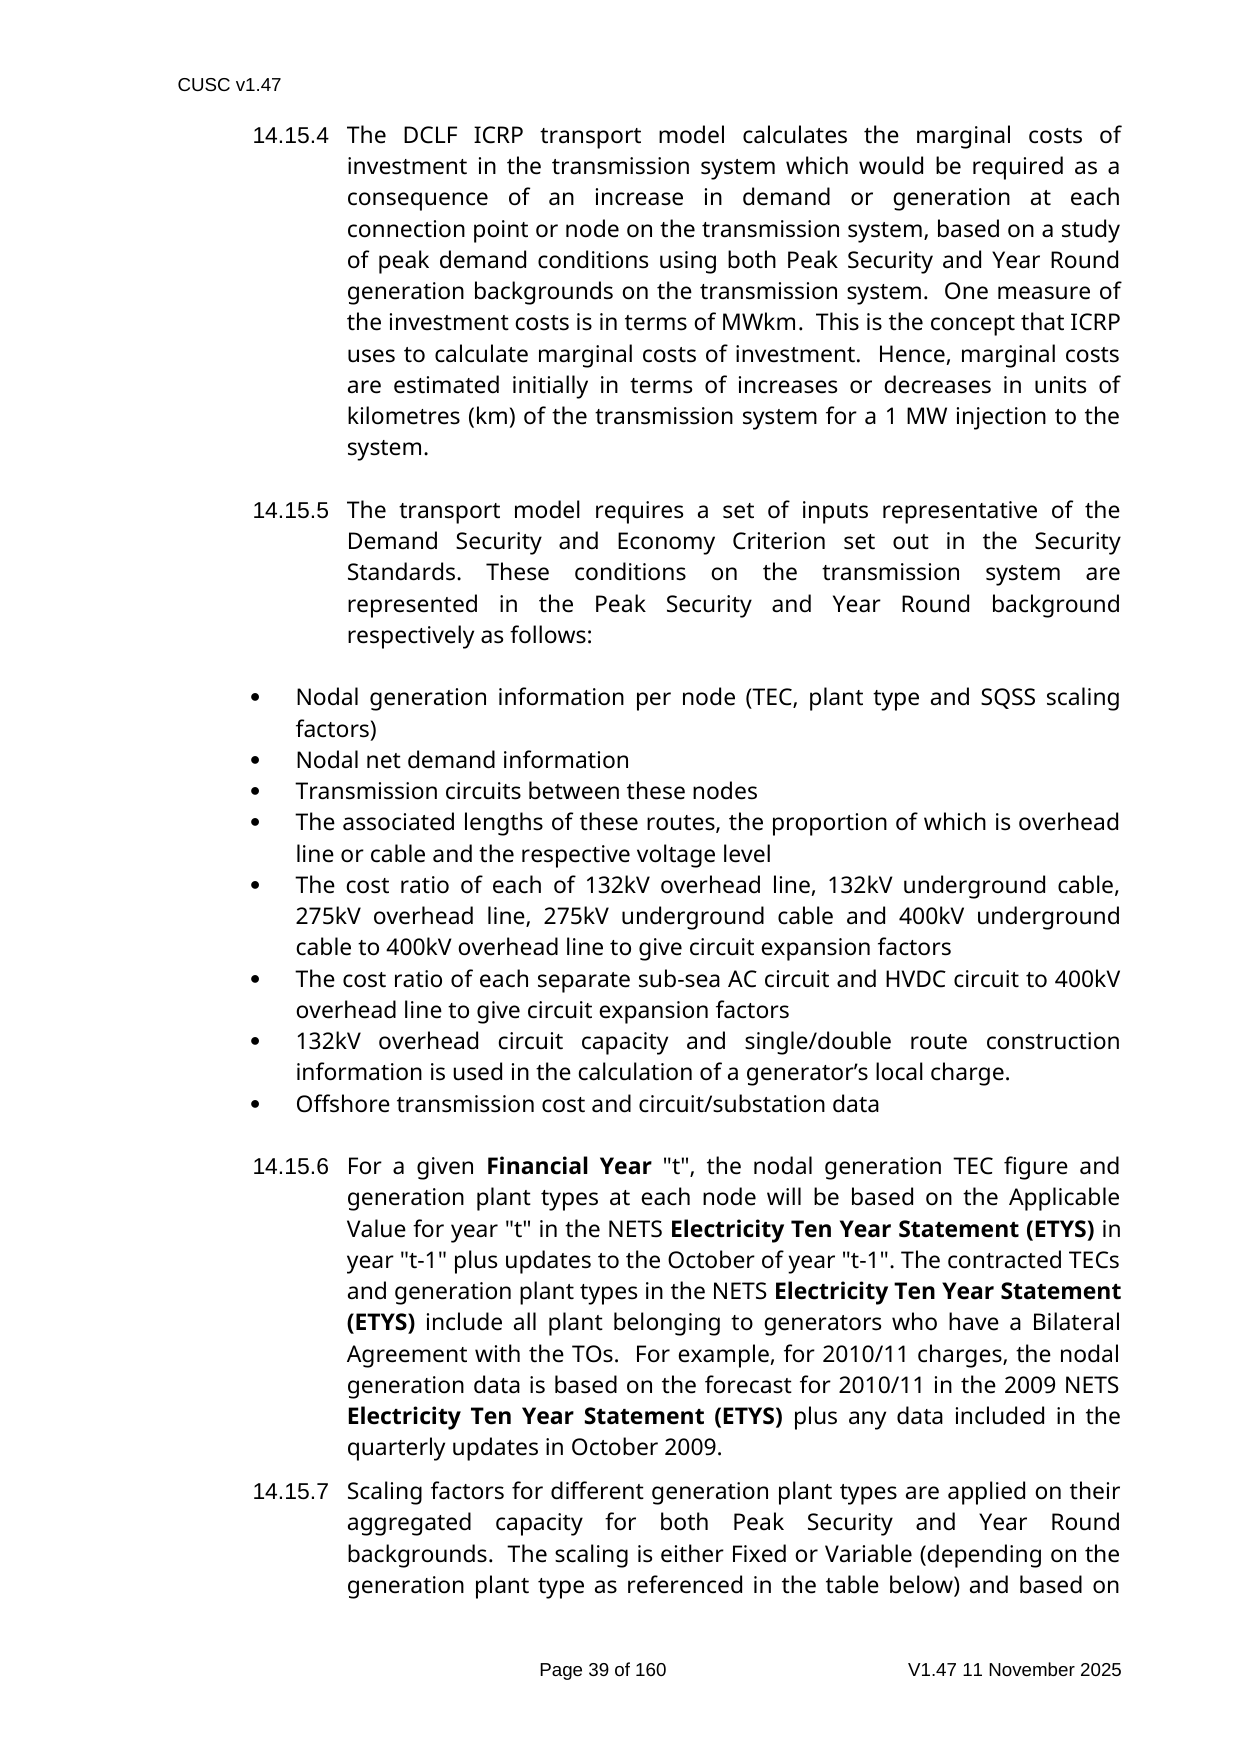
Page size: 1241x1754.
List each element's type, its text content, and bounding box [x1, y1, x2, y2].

list Nodal generation information per node (TEC, plant type and SQSS scaling factors) [251, 681, 1121, 744]
list The cost ratio of each of 132kV overhead line, 132kV underground cable, 275kV overhead line, 275kV underground cable and 400kV underground cable to 400kV overhead line to give circuit expansion factors [251, 869, 1121, 962]
list Nodal net demand information [251, 744, 1121, 775]
list The cost ratio of each separate sub-sea AC circuit and HVDC circuit to 400kV overhead line to give circuit expansion factors [251, 962, 1121, 1025]
list Transmission circuits between these nodes [251, 775, 1121, 806]
list For a given Financial Year "t", the nodal generation TEC figure and generation plant types at each node will be based on the Applicable Value for year "t" in the NETS Electricity Ten Year Statement (ETYS) in year "t-1" plus updates to the October of year "t-1". The contracted TECs and generation plant types in the NETS Electricity Ten Year Statement (ETYS) include all plant belonging to generators who have a Bilateral Agreement with the TOs. For example, for 2010/11 charges, the nodal generation data is based on the forecast for 2010/11 in the 2009 NETS Electricity Ten Year Statement (ETYS) plus any data included in the quarterly updates in October 2009. [252, 1150, 1121, 1462]
list Offshore transmission cost and circuit/substation data [251, 1087, 1121, 1119]
list The transport model requires a set of inputs representative of the Demand Security and Economy Criterion set out in the Security Standards. These conditions on the transmission system are represented in the Peak Security and Year Round background respectively as follows: [252, 494, 1121, 650]
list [252, 1475, 1121, 1600]
list 132kV overhead circuit capacity and single/double route construction information is used in the calculation of a generator’s local charge. [251, 1025, 1121, 1087]
list The associated lengths of these routes, the proportion of which is overhead line or cable and the respective voltage level [251, 806, 1121, 869]
list The DCLF ICRP transport model calculates the marginal costs of investment in the transmission system which would be required as a consequence of an increase in demand or generation at each connection point or node on the transmission system, based on a study of peak demand conditions using both Peak Security and Year Round generation backgrounds on the transmission system. One measure of the investment costs is in terms of MWkm. This is the concept that ICRP uses to calculate marginal costs of investment. Hence, marginal costs are estimated initially in terms of increases or decreases in units of kilometres (km) of the transmission system for a 1 MW injection to the system. [252, 119, 1121, 462]
